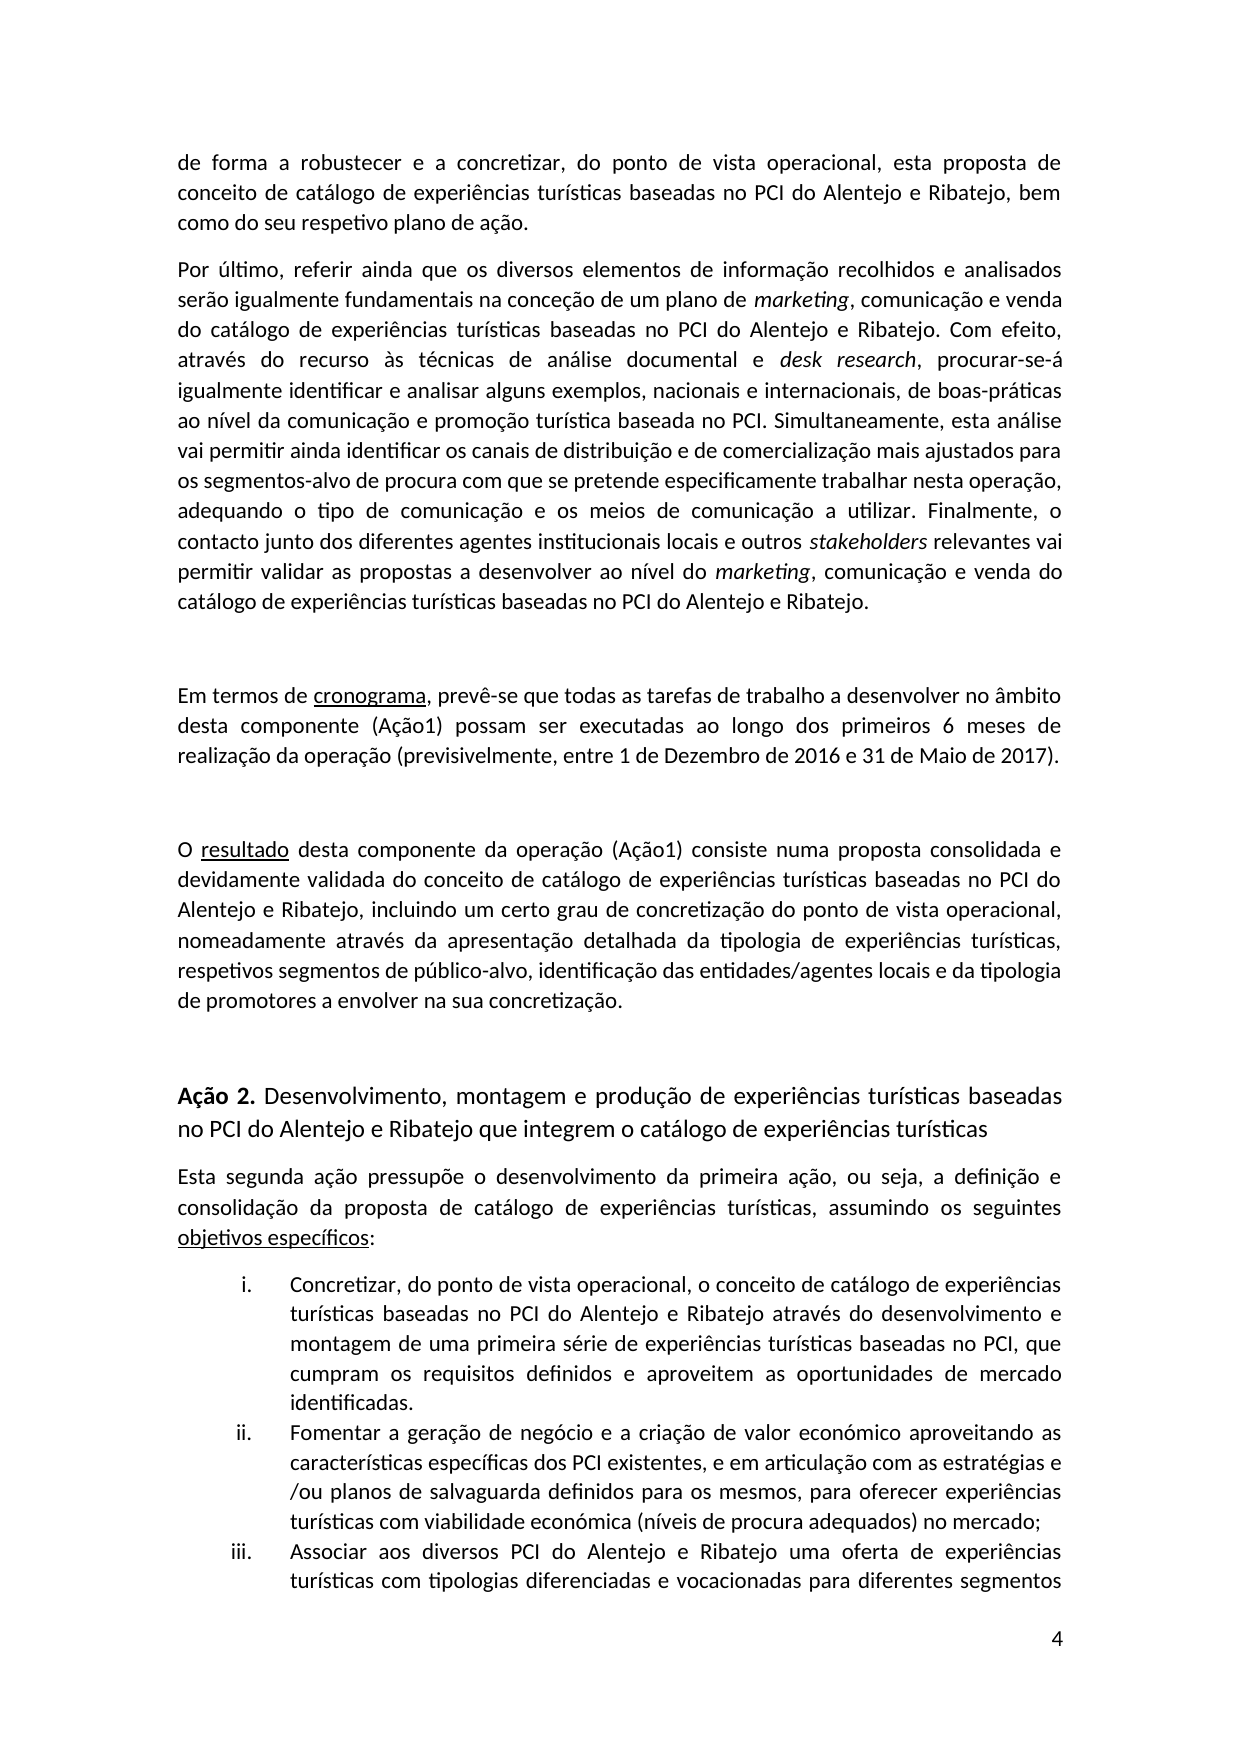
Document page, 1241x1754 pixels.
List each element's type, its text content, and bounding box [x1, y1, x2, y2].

text Em termos de cronograma, prevê-se que todas as tarefas de trabalho a desenvolver no âmbito desta componente (Ação1) possam ser executadas ao longo dos primeiros 6 meses de realização da operação (previsivelmente, entre 1 de Dezembro de 2016 e 31 de Maio de 2017). [177, 681, 1063, 769]
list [252, 1537, 1063, 1594]
list Fomentar a geração de negócio e a criação de valor económico aproveitando as características específicas dos PCI existentes, e em articulação com as estratégias e /ou planos de salvaguarda definidos para os mesmos, para oferecer experiências turísticas com viabilidade económica (níveis de procura adequados) no mercado; [252, 1418, 1063, 1535]
text Esta segunda ação pressupõe o desenvolvimento da primeira ação, ou seja, a definição e consolidação da proposta de catálogo de experiências turísticas, assumindo os seguintes objetivos específicos: [177, 1162, 1063, 1251]
text O resultado desta componente da operação (Ação1) consiste numa proposta consolidada e devidamente validada do conceito de catálogo de experiências turísticas baseadas no PCI do Alentejo e Ribatejo, incluindo um certo grau de concretização do ponto de vista operacional, nomeadamente através da apresentação detalhada da tipologia de experiências turísticas, respetivos segmentos de público-alvo, identificação das entidades/agentes locais e da tipologia de promotores a envolver na sua concretização. [177, 835, 1063, 1014]
text Ação 2. Desenvolvimento, montagem e produção de experiências turísticas baseadas no PCI do Alentejo e Ribatejo que integrem o catálogo de experiências turísticas [177, 1080, 1063, 1143]
list Concretizar, do ponto de vista operacional, o conceito de catálogo de experiências turísticas baseadas no PCI do Alentejo e Ribatejo através do desenvolvimento e montagem de uma primeira série de experiências turísticas baseadas no PCI, que cumpram os requisitos definidos e aproveitem as oportunidades de mercado identificadas. [252, 1270, 1063, 1416]
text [177, 148, 1063, 236]
text Por último, referir ainda que os diversos elementos de informação recolhidos e analisados serão igualmente fundamentais na conceção de um plano de marketing, comunicação e venda do catálogo de experiências turísticas baseadas no PCI do Alentejo e Ribatejo. Com efeito, através do recurso às técnicas de análise documental e desk research, procurar-se-á igualmente identificar e analisar alguns exemplos, nacionais e internacionais, de boas-práticas ao nível da comunicação e promoção turística baseada no PCI. Simultaneamente, esta análise vai permitir ainda identificar os canais de distribuição e de comercialização mais ajustados para os segmentos-alvo de procura com que se pretende especificamente trabalhar nesta operação, adequando o tipo de comunicação e os meios de comunicação a utilizar. Finalmente, o contacto junto dos diferentes agentes institucionais locais e outros stakeholders relevantes vai permitir validar as propostas a desenvolver ao nível do marketing, comunicação e venda do catálogo de experiências turísticas baseadas no PCI do Alentejo e Ribatejo. [177, 255, 1063, 615]
